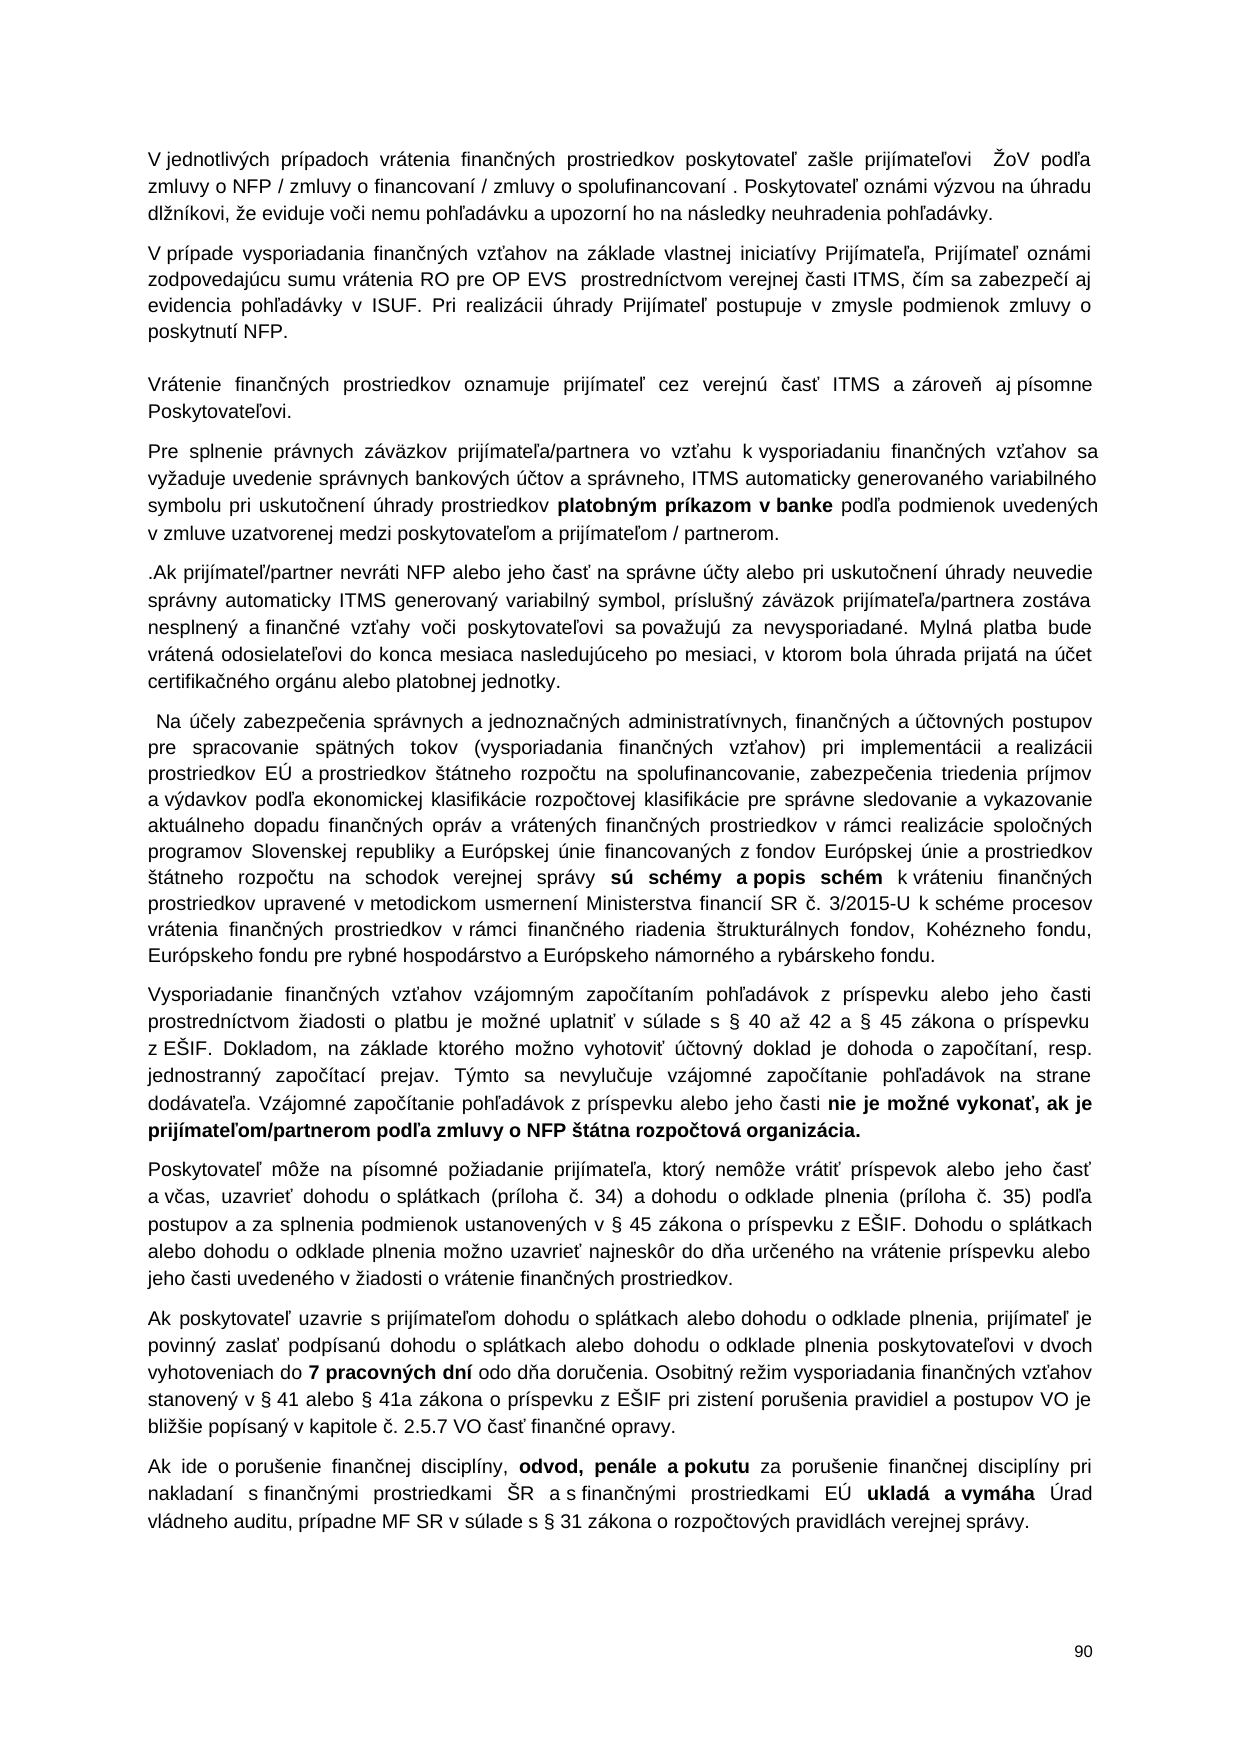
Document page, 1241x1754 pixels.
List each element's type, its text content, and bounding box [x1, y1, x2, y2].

text Pre splnenie právnych záväzkov prijímateľa/partnera vo vzťahu k vysporiadaniu finančných vzťahov sa vyžaduje uvedenie správnych bankových účtov a správneho, ITMS automaticky generovaného variabilného symbolu pri uskutočnení úhrady prostriedkov platobným príkazom v banke podľa podmienok uvedených v zmluve uzatvorenej medzi poskytovateľom a prijímateľom / partnerom. [148, 440, 1098, 544]
text V prípade vysporiadania finančných vzťahov na základe vlastnej iniciatívy Prijímateľa, Prijímateľ oznámi zodpovedajúcu sumu vrátenia RO pre OP EVS prostredníctvom verejnej časti ITMS, čím sa zabezpečí aj evidencia pohľadávky v ISUF. Pri realizácii úhrady Prijímateľ postupuje v zmysle podmienok zmluvy o poskytnutí NFP. [148, 242, 1092, 343]
text Poskytovateľ môže na písomné požiadanie prijímateľa, ktorý nemôže vrátiť príspevok alebo jeho časť a včas, uzavrieť dohodu o splátkach (príloha č. 34) a dohodu o odklade plnenia (príloha č. 35) podľa postupov a za splnenia podmienok ustanovených v § 45 zákona o príspevku z EŠIF. Dohodu o splátkach alebo dohodu o odklade plnenia možno uzavrieť najneskôr do dňa určeného na vrátenie príspevku alebo jeho časti uvedeného v žiadosti o vrátenie finančných prostriedkov. [148, 1158, 1092, 1290]
text Na účely zabezpečenia správnych a jednoznačných administratívnych, finančných a účtovných postupov pre spracovanie spätných tokov (vysporiadania finančných vzťahov) pri implementácii a realizácii prostriedkov EÚ a prostriedkov štátneho rozpočtu na spolufinancovanie, zabezpečenia triedenia príjmov a výdavkov podľa ekonomickej klasifikácie rozpočtovej klasifikácie pre správne sledovanie a vykazovanie aktuálneho dopadu finančných opráv a vrátených finančných prostriedkov v rámci realizácie spoločných programov Slovenskej republiky a Európskej únie financovaných z fondov Európskej únie a prostriedkov štátneho rozpočtu na schodok verejnej správy sú schémy a popis schém k vráteniu finančných prostriedkov upravené v metodickom usmernení Ministerstva financií SR č. 3/2015-U k schéme procesov vrátenia finančných prostriedkov v rámci finančného riadenia štrukturálnych fondov, Kohézneho fondu, Európskeho fondu pre rybné hospodárstvo a Európskeho námorného a rybárskeho fondu. [148, 710, 1092, 967]
text V jednotlivých prípadoch vrátenia finančných prostriedkov poskytovateľ zašle prijímateľovi ŽoV podľa zmluvy o NFP / zmluvy o financovaní / zmluvy o spolufinancovaní . Poskytovateľ oznámi výzvou na úhradu dlžníkovi, že eviduje voči nemu pohľadávku a upozorní ho na následky neuhradenia pohľadávky. [148, 148, 1092, 225]
text .Ak prijímateľ/partner nevráti NFP alebo jeho časť na správne účty alebo pri uskutočnení úhrady neuvedie správny automaticky ITMS generovaný variabilný symbol, príslušný záväzok prijímateľa/partnera zostáva nesplnený a finančné vzťahy voči poskytovateľovi sa považujú za nevysporiadané. Mylná platba bude vrátená odosielateľovi do konca mesiaca nasledujúceho po mesiaci, v ktorom bola úhrada prijatá na účet certifikačného orgánu alebo platobnej jednotky. [148, 561, 1092, 693]
text Vrátenie finančných prostriedkov oznamuje prijímateľ cez verejnú časť ITMS a zároveň aj písomne Poskytovateľovi. [148, 373, 1092, 423]
text Vysporiadanie finančných vzťahov vzájomným započítaním pohľadávok z príspevku alebo jeho časti prostredníctvom žiadosti o platbu je možné uplatniť v súlade s § 40 až 42 a § 45 zákona o príspevku z EŠIF. Dokladom, na základe ktorého možno vyhotoviť účtovný doklad je dohoda o započítaní, resp. jednostranný započítací prejav. Týmto sa nevylučuje vzájomné započítanie pohľadávok na strane dodávateľa. Vzájomné započítanie pohľadávok z príspevku alebo jeho časti nie je možné vykonať, ak je prijímateľom/partnerom podľa zmluvy o NFP štátna rozpočtová organizácia. [148, 983, 1092, 1141]
text Ak poskytovateľ uzavrie s prijímateľom dohodu o splátkach alebo dohodu o odklade plnenia, prijímateľ je povinný zaslať podpísanú dohodu o splátkach alebo dohodu o odklade plnenia poskytovateľovi v dvoch vyhotoveniach do 7 pracovných dní odo dňa doručenia. Osobitný režim vysporiadania finančných vzťahov stanovený v § 41 alebo § 41a zákona o príspevku z EŠIF pri zistení porušenia pravidiel a postupov VO je bližšie popísaný v kapitole č. 2.5.7 VO časť finančné opravy. [148, 1307, 1092, 1438]
text Ak ide o porušenie finančnej disciplíny, odvod, penále a pokutu za porušenie finančnej disciplíny pri nakladaní s finančnými prostriedkami ŠR a s finančnými prostriedkami EÚ ukladá a vymáha Úrad vládneho auditu, prípadne MF SR v súlade s § 31 zákona o rozpočtových pravidlách verejnej správy. [148, 1455, 1092, 1532]
